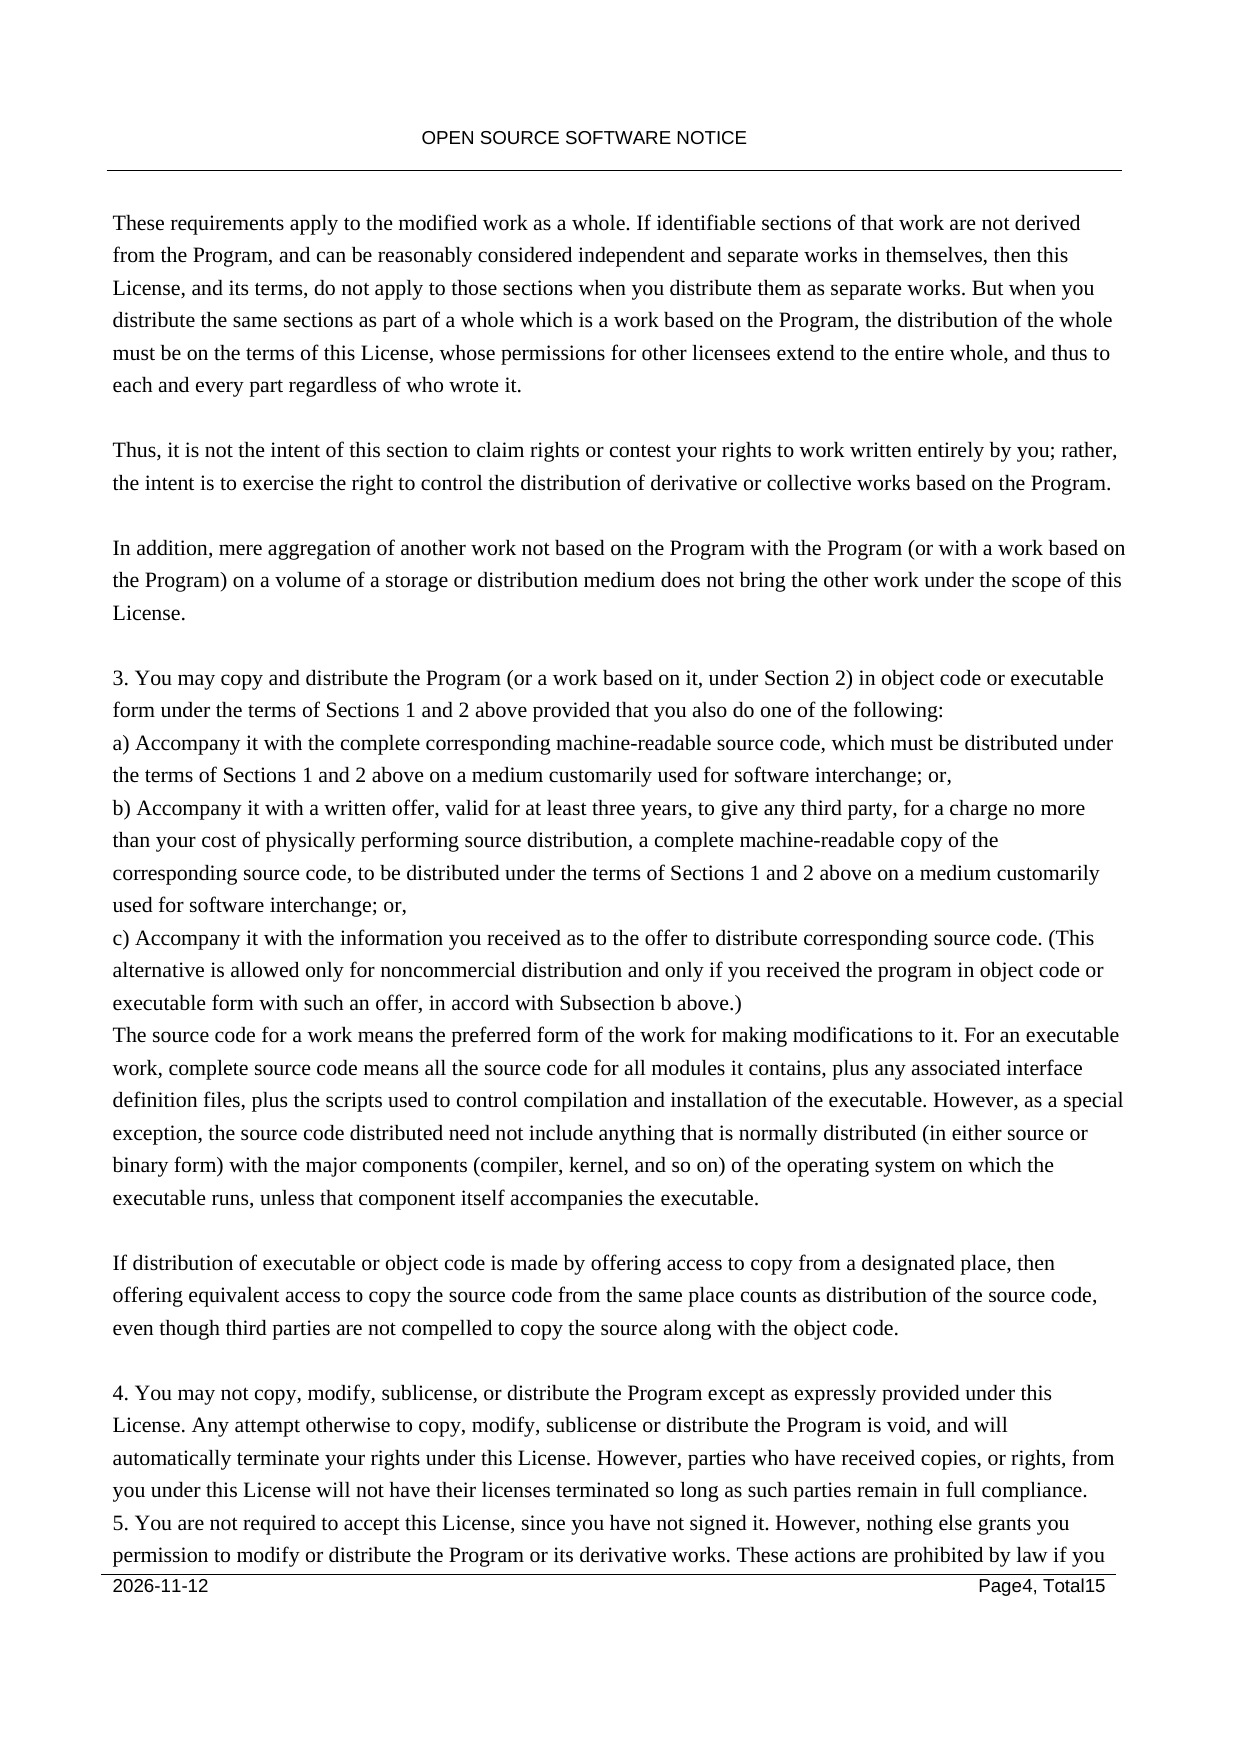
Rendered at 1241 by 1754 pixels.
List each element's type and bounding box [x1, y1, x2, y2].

text [112, 206, 1128, 1571]
